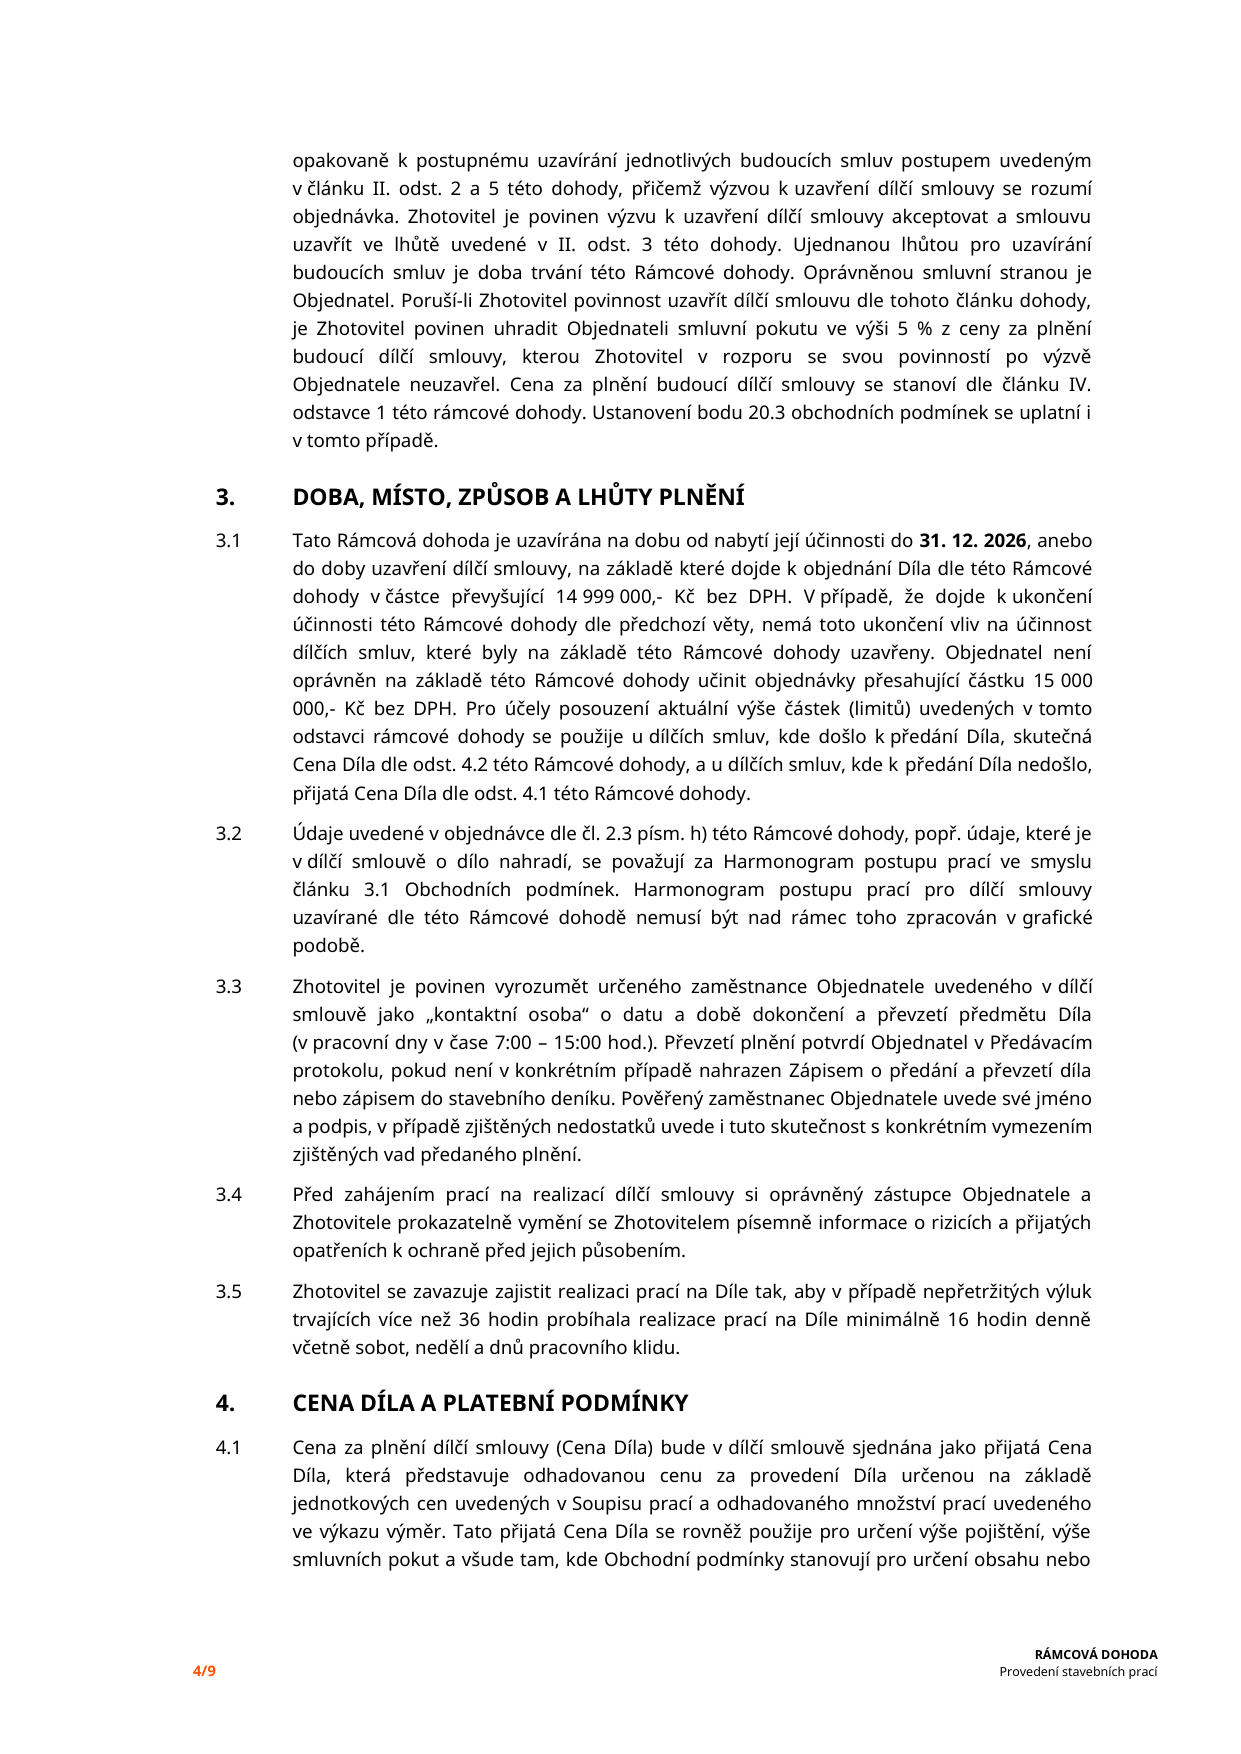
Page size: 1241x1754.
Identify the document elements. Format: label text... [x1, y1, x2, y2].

text DOBA, MÍSTO, ZPŮSOB A LHŮTY PLNĚNÍ [216, 481, 1093, 512]
text Zhotovitel je povinen vyrozumět určeného zaměstnance Objednatele uvedeného v dílčí smlouvě jako „kontaktní osoba“ o datu a době dokončení a převzetí předmětu Díla (v pracovní dny v čase 7:00 – 15:00 hod.). Převzetí plnění potvrdí Objednatel v Předávacím protokolu, pokud není v konkrétním případě nahrazen Zápisem o předání a převzetí díla nebo zápisem do stavebního deníku. Pověřený zaměstnanec Objednatele uvede své jméno a podpis, v případě zjištěných nedostatků uvede i tuto skutečnost s konkrétním vymezením zjištěných vad předaného plnění. [216, 973, 1093, 1167]
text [216, 1434, 1093, 1572]
text Tato Rámcová dohoda je uzavírána na dobu od nabytí její účinnosti do 31. 12. 2026, anebo do doby uzavření dílčí smlouvy, na základě které dojde k objednání Díla dle této Rámcové dohody v částce převyšující 14 999 000,- Kč bez DPH. V případě, že dojde k ukončení účinnosti této Rámcové dohody dle předchozí věty, nemá toto ukončení vliv na účinnost dílčích smluv, které byly na základě této Rámcové dohody uzavřeny. Objednatel není oprávněn na základě této Rámcové dohody učinit objednávky přesahující částku 15 000 000,- Kč bez DPH. Pro účely posouzení aktuální výše částek (limitů) uvedených v tomto odstavci rámcové dohody se použije u dílčích smluv, kde došlo k předání Díla, skutečná Cena Díla dle odst. 4.2 této Rámcové dohody, a u dílčích smluv, kde k předání Díla nedošlo, přijatá Cena Díla dle odst. 4.1 této Rámcové dohody. [216, 528, 1093, 805]
text Před zahájením prací na realizací dílčí smlouvy si oprávněný zástupce Objednatele a Zhotovitele prokazatelně vymění se Zhotovitelem písemně informace o rizicích a přijatých opatřeních k ochraně před jejich působením. [216, 1182, 1093, 1263]
text CENA DÍLA A PLATEBNÍ PODMÍNKY [216, 1387, 1093, 1418]
text Zhotovitel se zavazuje zajistit realizaci prací na Díle tak, aby v případě nepřetržitých výluk trvajících více než 36 hodin probíhala realizace prací na Díle minimálně 16 hodin denně včetně sobot, nedělí a dnů pracovního klidu. [216, 1278, 1093, 1360]
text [216, 147, 1093, 453]
text Údaje uvedené v objednávce dle čl. 2.3 písm. h) této Rámcové dohody, popř. údaje, které je v dílčí smlouvě o dílo nahradí, se považují za Harmonogram postupu prací ve smyslu článku 3.1 Obchodních podmínek. Harmonogram postupu prací pro dílčí smlouvy uzavírané dle této Rámcové dohodě nemusí být nad rámec toho zpracován v grafické podobě. [216, 820, 1093, 958]
